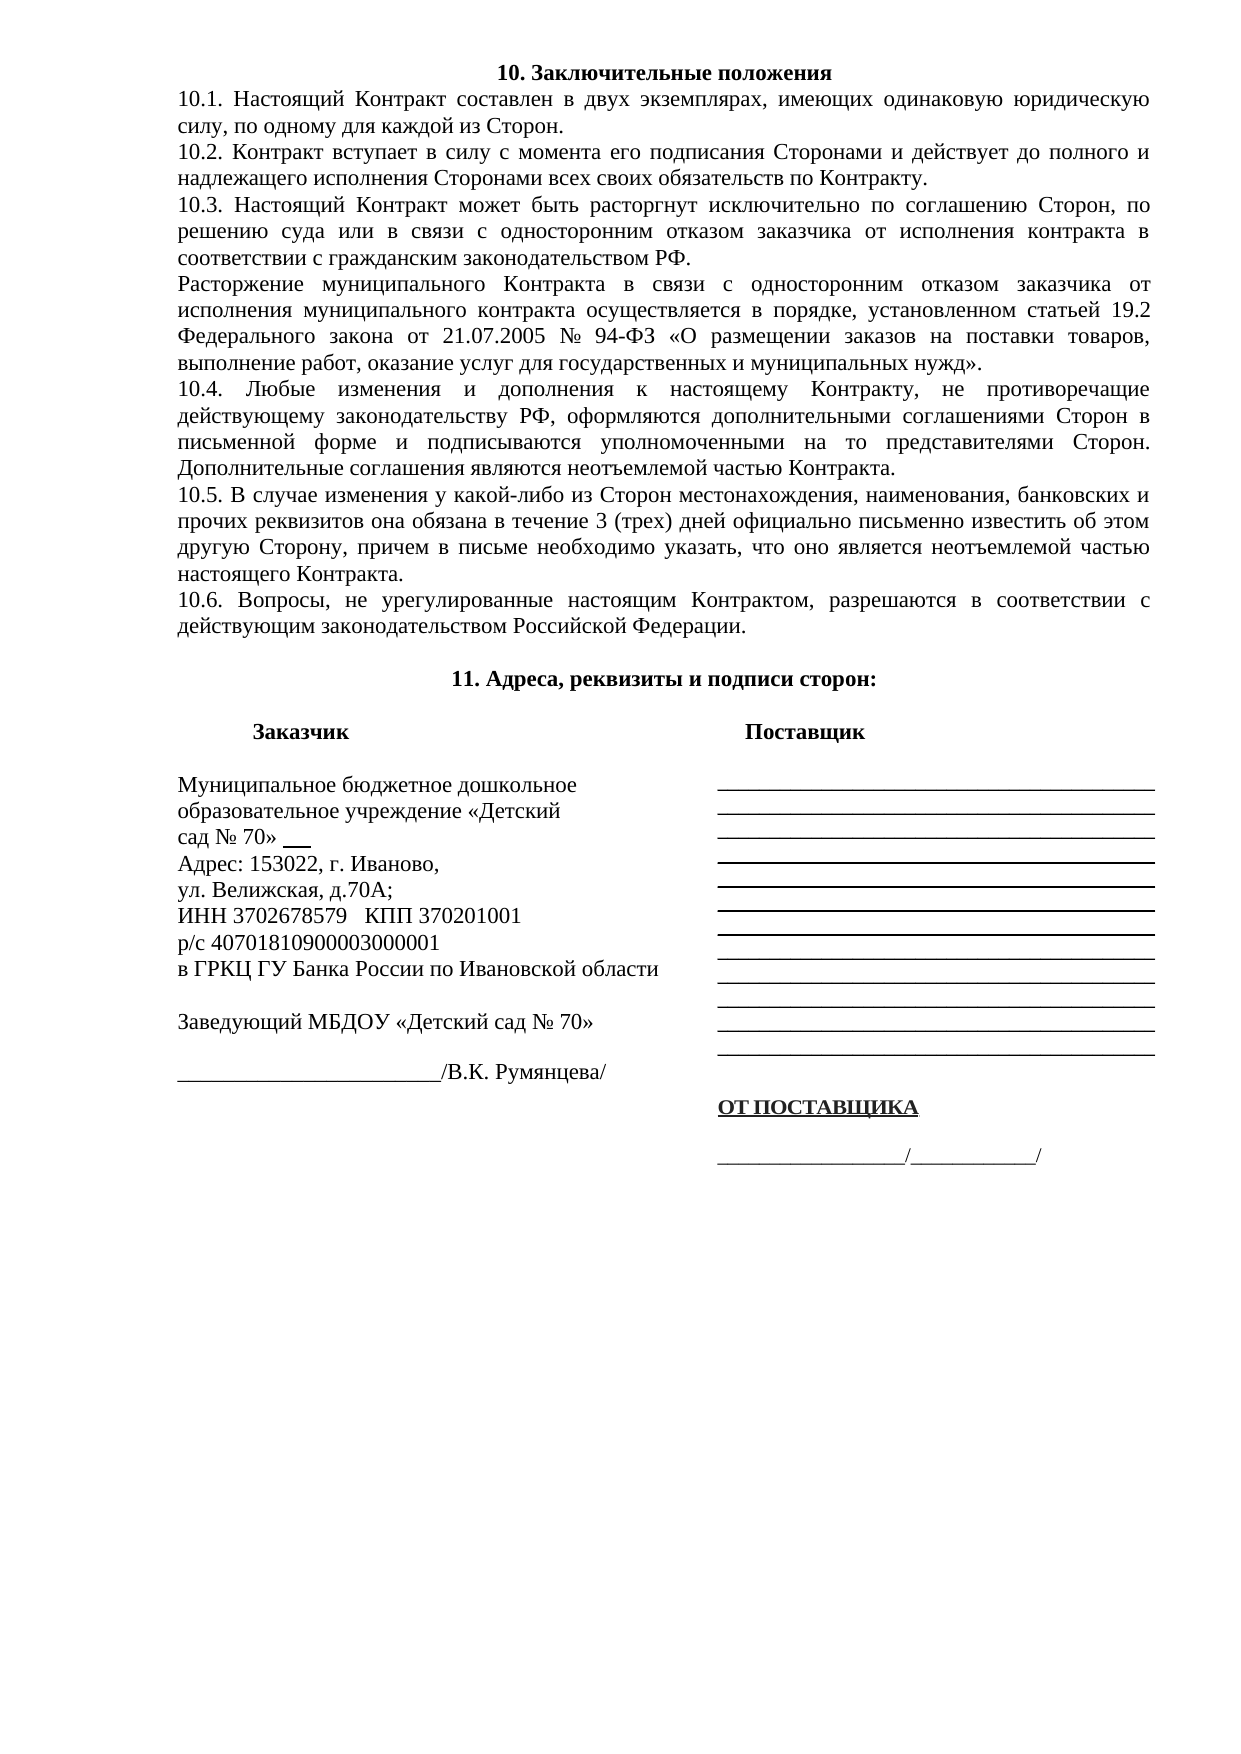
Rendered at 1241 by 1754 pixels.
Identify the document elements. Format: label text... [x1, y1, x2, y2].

text сад № 70» [177, 823, 702, 850]
text Заказчик Поставщик [177, 718, 1152, 744]
text 10.1. Настоящий Контракт составлен в двух экземплярах, имеющих одинаковую юридическую силу, по одному для каждой из Сторон. [177, 85, 1152, 138]
text р/с 40701810900003000001 [177, 929, 702, 955]
text образовательное учреждение «Детский [177, 797, 702, 823]
text 10.3. Настоящий Контракт может быть расторгнут исключительно по соглашению Сторон, по решению суда или в связи с односторонним отказом заказчика от исполнения контракта в соответствии с гражданским законодательством РФ. [177, 191, 1152, 270]
text Муниципальное бюджетное дошкольное [177, 771, 702, 797]
text Расторжение муниципального Контракта в связи с односторонним отказом заказчика от исполнения муниципального контракта осуществляется в порядке, установленном статьей 19.2 Федерального закона от 21.07.2005 № 94-ФЗ «О размещении заказов на поставки товаров, выполнение работ, оказание услуг для государственных и муниципальных нужд». [177, 270, 1152, 375]
text 10.6. Вопросы, не урегулированные настоящим Контрактом, разрешаются в соответствии с действующим законодательством Российской Федерации. [177, 586, 1152, 639]
text Адрес: 153022, г. Иваново, [177, 850, 702, 876]
text 11. Адреса, реквизиты и подписи сторон: [177, 665, 1152, 692]
text _______________________/В.К. Румянцева/ Приложение №1 к контракту [177, 1058, 702, 1084]
text в ГРКЦ ГУ Банка России по Ивановской области [177, 955, 702, 981]
text 10.4. Любые изменения и дополнения к настоящему Контракту, не противоречащие действующему законодательству РФ, оформляются дополнительными соглашениями Сторон в письменной форме и подписываются уполномоченными на то представителями Сторон. Дополнительные соглашения являются неотъемлемой частью Контракта. [177, 375, 1152, 481]
text ИНН 3702678579 КПП 370201001 [177, 902, 702, 929]
text 10.5. В случае изменения у какой-либо из Сторон местонахождения, наименования, банковских и прочих реквизитов она обязана в течение 3 (трех) дней официально письменно известить об этом другую Сторону, причем в письме необходимо указать, что оно является неотъемлемой частью настоящего Контракта. [177, 481, 1152, 586]
text 10.2. Контракт вступает в силу с момента его подписания Сторонами и действует до полного и надлежащего исполнения Сторонами всех своих обязательств по Контракту. [177, 138, 1152, 191]
text Заведующий МБДОУ «Детский сад № 70» [177, 1008, 702, 1034]
text ул. Велижская, д.70А; [177, 876, 702, 902]
text 10. Заключительные положения [177, 59, 1152, 85]
